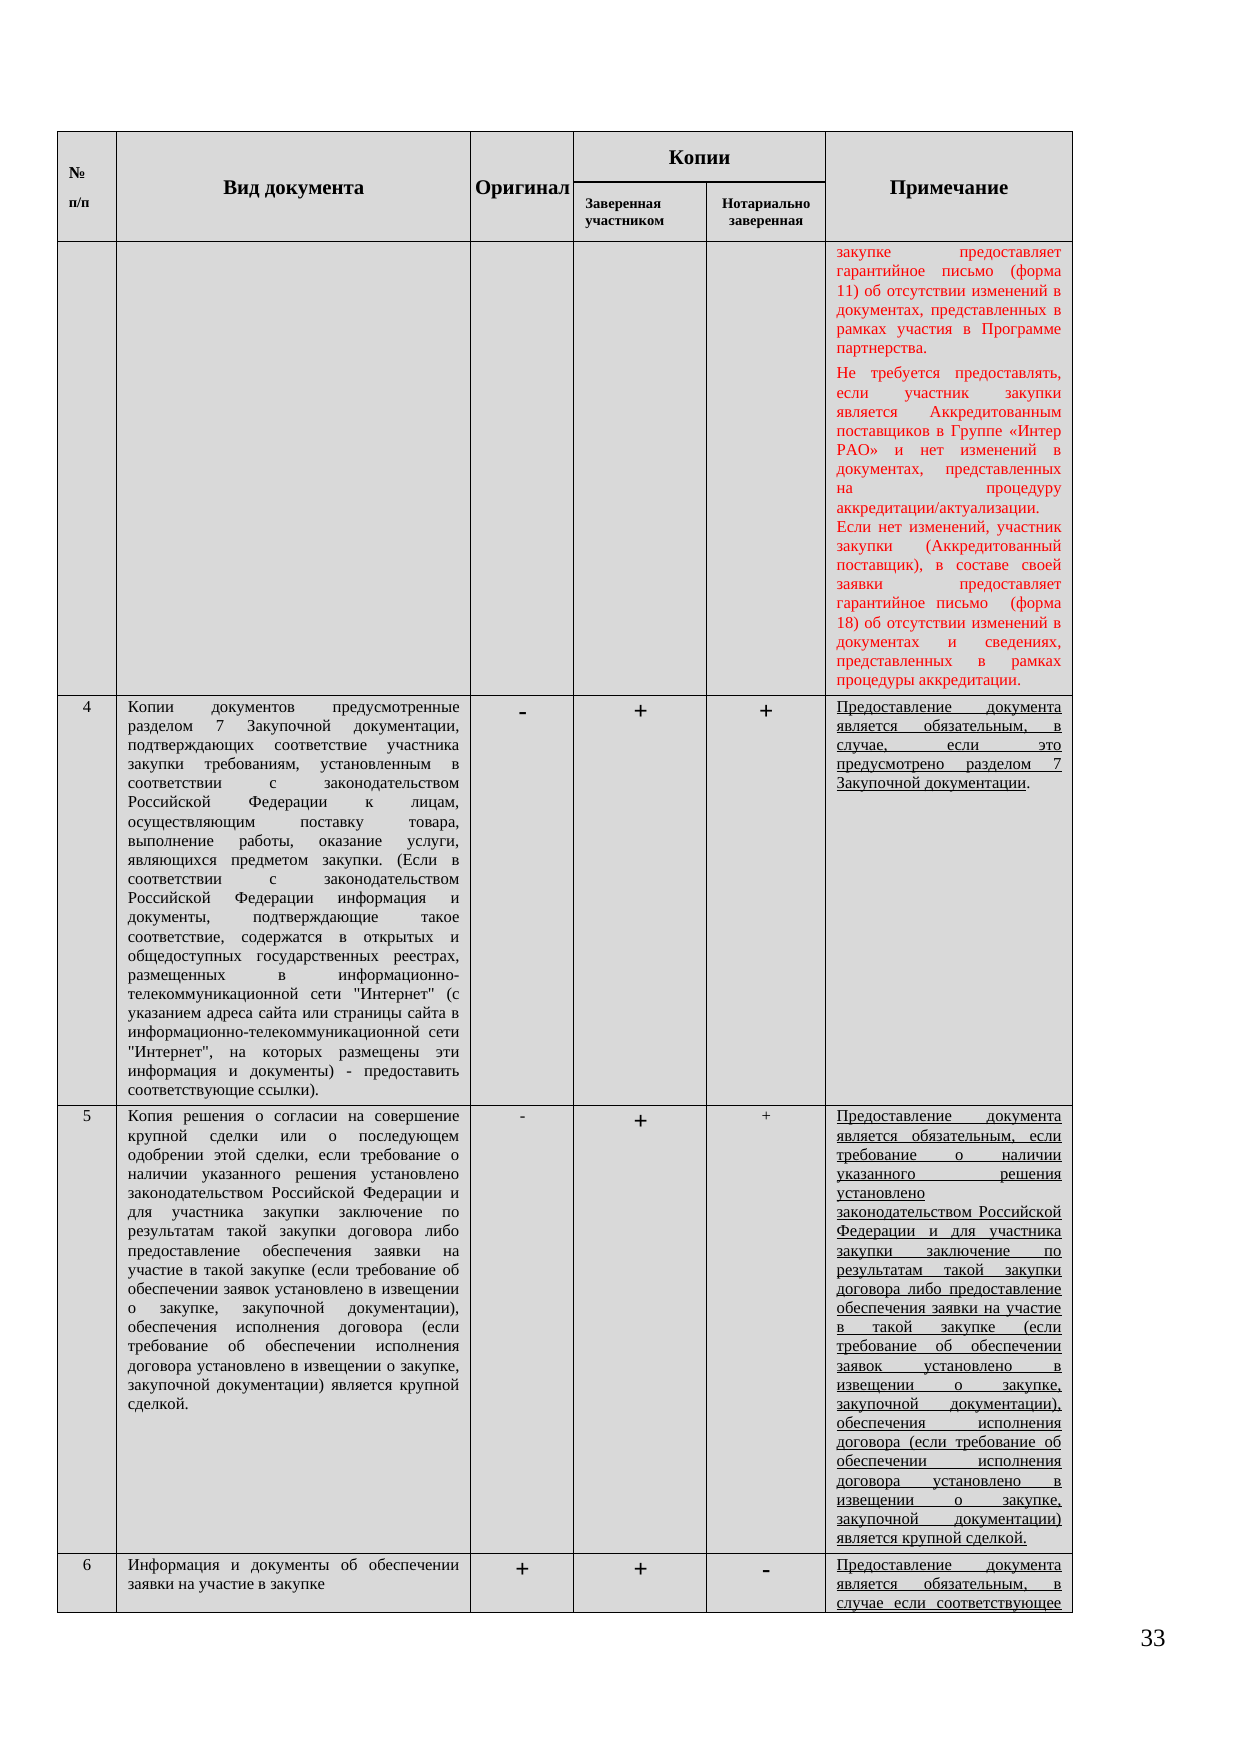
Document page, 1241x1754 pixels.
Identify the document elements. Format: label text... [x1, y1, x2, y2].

table_cell + [574, 242, 706, 695]
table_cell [826, 242, 1072, 695]
table_header Примечание [826, 132, 1072, 241]
table_cell + [471, 1554, 573, 1612]
table_cell - [471, 242, 573, 695]
table_cell Копии документов предусмотренные разделом 7 Закупочной документации, подтверждающих соответствие участника закупки требованиям, установленным в соответствии с законодательством Российской Федерации к лицам, осуществляющим поставку товара, выполнение работы, оказание услуги, являющихся предметом закупки. (Если в соответствии с законодательством Российской Федерации информация и документы, подтверждающие такое соответствие, содержатся в открытых и общедоступных государственных реестрах, размещенных в информационно-телекоммуникационной сети "Интернет" (с указанием адреса сайта или страницы сайта в информационно-телекоммуникационной сети "Интернет", на которых размещены эти информация и документы) - предоставить соответствующие ссылки). [117, 696, 470, 1105]
table_cell Копия решения о согласии на совершение крупной сделки или о последующем одобрении этой сделки, если требование о наличии указанного решения установлено законодательством Российской Федерации и для участника закупки заключение по результатам такой закупки договора либо предоставление обеспечения заявки на участие в такой закупке (если требование об обеспечении заявок установлено в извещении о закупке, закупочной документации), обеспечения исполнения договора (если требование об обеспечении исполнения договора установлено в извещении о закупке, закупочной документации) является крупной сделкой. [117, 1106, 470, 1553]
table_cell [117, 1554, 470, 1612]
table_header Вид документа [117, 132, 470, 241]
table_cell + [574, 1106, 706, 1553]
table_header Копии [574, 132, 825, 181]
table_cell 4 [58, 696, 116, 1105]
table_cell - [471, 696, 573, 1105]
table_cell Нотариально заверенная [707, 183, 825, 241]
table_header Оригинал [471, 132, 573, 241]
table_cell + [707, 696, 825, 1105]
table_cell Предоставление документа является обязательным, в случае, если это предусмотрено разделом 7 Закупочной документации. [826, 696, 1072, 1105]
table_cell 6 [58, 1554, 116, 1612]
table_cell + [707, 1106, 825, 1553]
table_cell Предоставление документа является обязательным, если требование о наличии указанного решения установлено законодательством Российской Федерации и для участника закупки заключение по результатам такой закупки договора либо предоставление обеспечения заявки на участие в такой закупке (если требование об обеспечении заявок установлено в извещении о закупке, закупочной документации), обеспечения исполнения договора (если требование об обеспечении исполнения договора установлено в извещении о закупке, закупочной документации) является крупной сделкой. [826, 1106, 1072, 1553]
table_cell 5 [58, 1106, 116, 1553]
table_cell + [574, 1554, 706, 1612]
table_cell Заверенная участником [574, 183, 706, 241]
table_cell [117, 242, 470, 695]
table_header № п/п [58, 132, 116, 241]
table_cell - [707, 1554, 825, 1612]
table_cell + [574, 696, 706, 1105]
table_cell + [707, 242, 825, 695]
table_cell 3 [58, 242, 116, 695]
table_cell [826, 1554, 1072, 1612]
table_cell - [471, 1106, 573, 1553]
